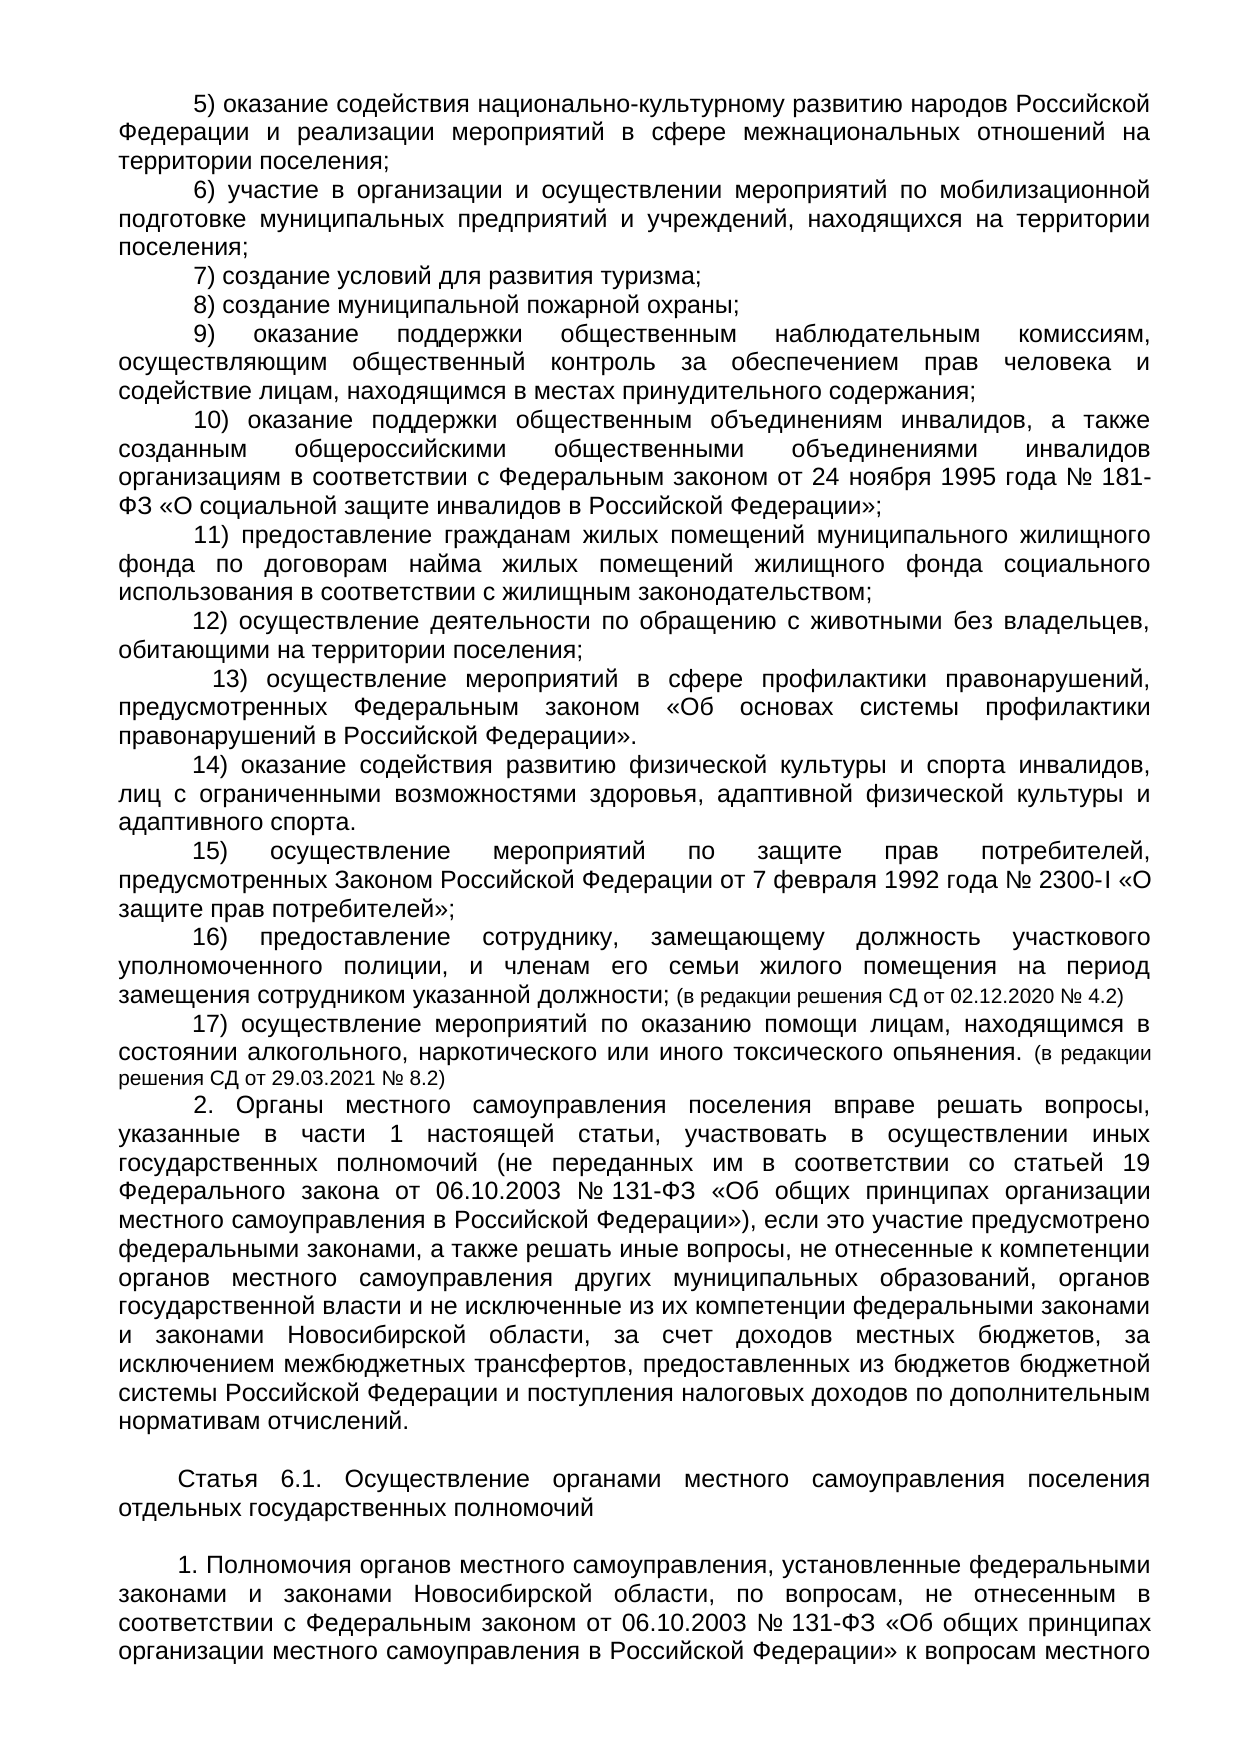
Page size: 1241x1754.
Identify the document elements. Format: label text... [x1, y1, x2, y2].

text 7) создание условий для развития туризма; [118, 261, 1152, 290]
text 12) осуществление деятельности по обращению с животными без владельцев, обитающими на территории поселения; [118, 606, 1152, 664]
text 14) оказание содействия развитию физической культуры и спорта инвалидов, лиц с ограниченными возможностями здоровья, адаптивной физической культуры и адаптивного спорта. [118, 750, 1152, 836]
text 5) оказание содействия национально-культурному развитию народов Российской Федерации и реализации мероприятий в сфере межнациональных отношений на территории поселения; [118, 89, 1152, 175]
text 13) осуществление мероприятий в сфере профилактики правонарушений, предусмотренных Федеральным законом «Об основах системы профилактики правонарушений в Российской Федерации». [118, 664, 1152, 750]
text 15) осуществление мероприятий по защите прав потребителей, предусмотренных Законом Российской Федерации от 7 февраля 1992 года № 2300-I «О защите прав потребителей»; [118, 836, 1152, 922]
text Статья 6.1. Осуществление органами местного самоуправления поселения отдельных государственных полномочий [118, 1464, 1152, 1521]
text 10) оказание поддержки общественным объединениям инвалидов, а также созданным общероссийскими общественными объединениями инвалидов организациям в соответствии с Федеральным законом от 24 ноября 1995 года № 181-ФЗ «О социальной защите инвалидов в Российской Федерации»; [118, 405, 1152, 520]
text 16) предоставление сотруднику, замещающему должность участкового уполномоченного полиции, и членам его семьи жилого помещения на период замещения сотрудником указанной должности; (в редакции решения СД от 02.12.2020 № 4.2) [118, 922, 1152, 1009]
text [118, 1550, 1152, 1665]
text 11) предоставление гражданам жилых помещений муниципального жилищного фонда по договорам найма жилых помещений жилищного фонда социального использования в соответствии с жилищным законодательством; [118, 520, 1152, 606]
text 2. Органы местного самоуправления поселения вправе решать вопросы, указанные в части 1 настоящей статьи, участвовать в осуществлении иных государственных полномочий (не переданных им в соответствии со статьей 19 Федерального закона от 06.10.2003 № 131-ФЗ «Об общих принципах организации местного самоуправления в Российской Федерации»), если это участие предусмотрено федеральными законами, а также решать иные вопросы, не отнесенные к компетенции органов местного самоуправления других муниципальных образований, органов государственной власти и не исключенные из их компетенции федеральными законами и законами Новосибирской области, за счет доходов местных бюджетов, за исключением межбюджетных трансфертов, предоставленных из бюджетов бюджетной системы Российской Федерации и поступления налоговых доходов по дополнительным нормативам отчислений. [118, 1090, 1152, 1435]
text 8) создание муниципальной пожарной охраны; [118, 290, 1152, 319]
text 17) осуществление мероприятий по оказанию помощи лицам, находящимся в состоянии алкогольного, наркотического или иного токсического опьянения. (в редакции решения СД от 29.03.2021 № 8.2) [118, 1009, 1152, 1090]
text 9) оказание поддержки общественным наблюдательным комиссиям, осуществляющим общественный контроль за обеспечением прав человека и содействие лицам, находящимся в местах принудительного содержания; [118, 319, 1152, 405]
text 6) участие в организации и осуществлении мероприятий по мобилизационной подготовке муниципальных предприятий и учреждений, находящихся на территории поселения; [118, 175, 1152, 261]
